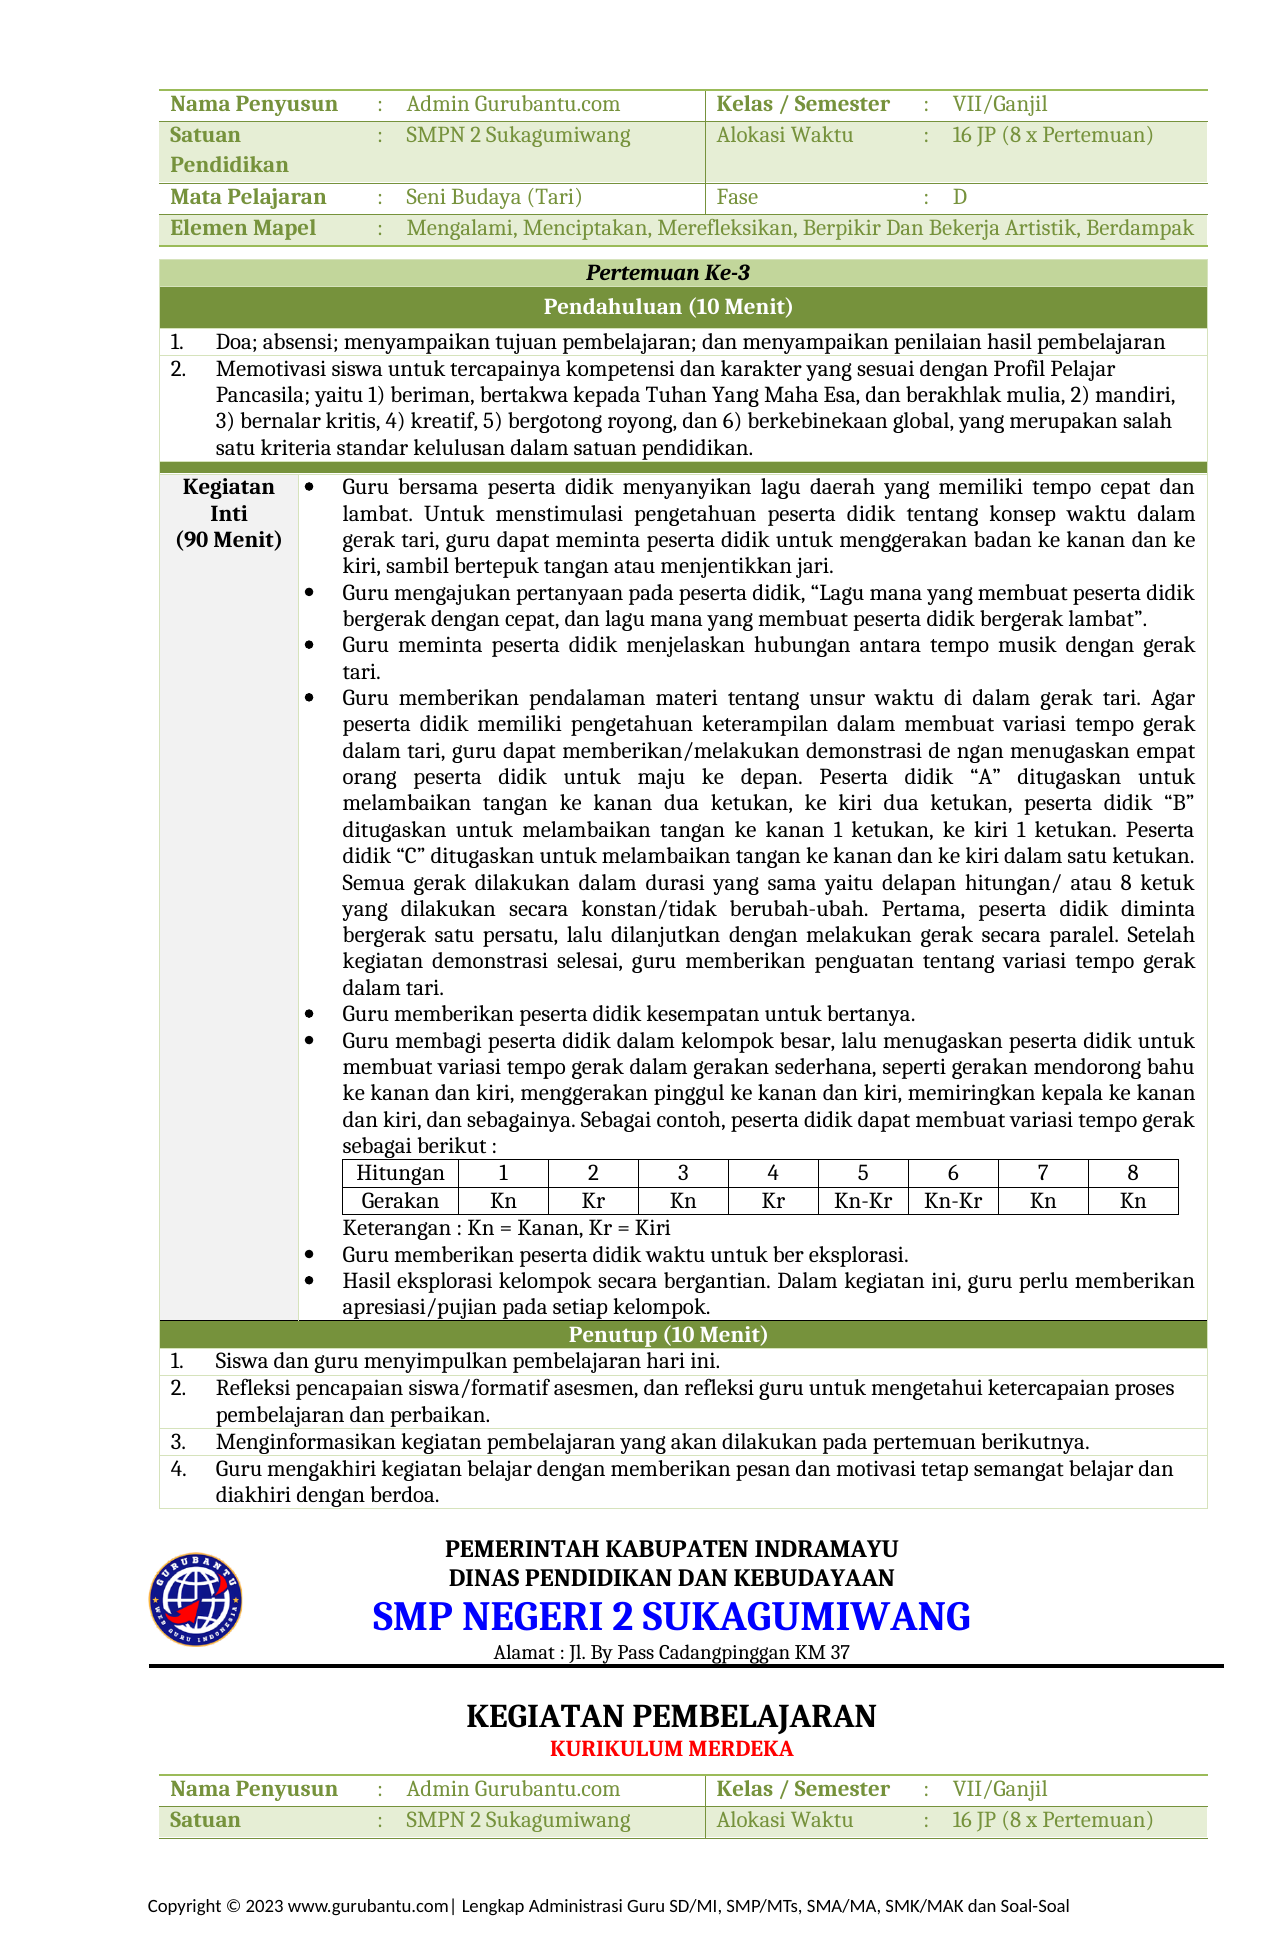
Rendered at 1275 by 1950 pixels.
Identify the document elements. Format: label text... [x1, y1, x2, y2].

table_cell : [912, 184, 941, 214]
table_header Pertemuan Ke-3 [160, 260, 1207, 286]
text KEGIATAN PEMBELAJARAN [148, 1697, 1196, 1736]
table_cell 1. [160, 329, 204, 355]
table_cell Alokasi Waktu [706, 122, 912, 182]
table_cell Siswa dan guru menyimpulkan pembelajaran hari ini. [204, 1349, 1207, 1375]
table_cell Guru mengakhiri kegiatan belajar dengan memberikan pesan dan motivasi tetap semangat belajar dan diakhiri dengan berdoa. [204, 1456, 1207, 1508]
table_cell 4. [160, 1456, 204, 1508]
table_header VII/Ganjil [941, 91, 1207, 121]
table_cell Kegiatan Inti (90 Menit) [160, 475, 298, 1320]
table_cell Menginformasikan kegiatan pembelajaran yang akan dilakukan pada pertemuan berikutnya. [204, 1429, 1207, 1455]
table_cell Fase [706, 184, 912, 214]
table_cell 2. [160, 1376, 204, 1428]
table_header : [912, 1776, 941, 1806]
table_header Kelas / Semester [706, 91, 912, 121]
text DINAS PENDIDIKAN DAN KEBUDAYAAN [243, 1564, 1196, 1592]
table_cell Alokasi Waktu [706, 1807, 912, 1837]
table_cell : [366, 184, 395, 214]
table_cell Seni Budaya (Tari) [395, 184, 705, 214]
table_cell SMPN 2 Sukagumiwang [395, 122, 705, 182]
table_cell 3. [160, 1429, 204, 1455]
table_header VII/Ganjil [941, 1776, 1207, 1806]
text Alamat : Jl. By Pass Cadangpinggan KM 37 [148, 1640, 1196, 1664]
table_header Nama Penyusun [159, 1776, 366, 1806]
table_header : [912, 91, 941, 121]
table_cell : [912, 1807, 941, 1837]
text KURIKULUM MERDEKA [148, 1736, 1196, 1762]
table_cell D [941, 184, 1207, 214]
table_cell Elemen Mapel [159, 215, 366, 245]
picture [148, 1552, 243, 1647]
table_cell : [366, 215, 395, 245]
table_cell Pendahuluan (10 Menit) [160, 287, 1207, 328]
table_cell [941, 1807, 1207, 1837]
table_cell [160, 462, 1207, 473]
table_header Nama Penyusun [159, 91, 366, 121]
table_header : [366, 1776, 395, 1806]
table_header Admin Gurubantu.com [395, 91, 705, 121]
table_cell Satuan Pendidikan [159, 122, 366, 182]
table_cell Mengalami, Menciptakan, Merefleksikan, Berpikir Dan Bekerja Artistik, Berdampak [395, 215, 1207, 245]
text SMP NEGERI 2 SUKAGUMIWANG [243, 1592, 1196, 1640]
table_cell : [366, 122, 395, 182]
table_cell Refleksi pencapaian siswa/formatif asesmen, dan refleksi guru untuk mengetahui ketercapaian proses pembelajaran dan perbaikan. [204, 1376, 1207, 1428]
table_cell 2. [160, 356, 204, 461]
table_header Admin Gurubantu.com [395, 1776, 705, 1806]
table_cell : [366, 1807, 395, 1837]
table_cell 16 JP (8 x Pertemuan) [941, 122, 1207, 182]
table_cell Mata Pelajaran [159, 184, 366, 214]
table_header Kelas / Semester [706, 1776, 912, 1806]
table_header : [366, 91, 395, 121]
table_cell SMPN 2 Sukagumiwang [395, 1807, 705, 1837]
table_cell Penutup (10 Menit) [160, 1321, 1207, 1348]
table_cell 1. [160, 1349, 204, 1375]
table_cell : [912, 122, 941, 182]
text PEMERINTAH KABUPATEN INDRAMAYU [148, 1535, 1196, 1564]
table_cell Guru bersama peserta didik menyanyikan lagu daerah yang memiliki tempo cepat dan lambat. Untuk menstimulasi pengetahuan peserta didik tentang konsep waktu dalam gerak tari, guru dapat meminta peserta didik untuk menggerakan badan ke kanan dan ke kiri, sambil bertepuk tangan atau menjentikkan jari. Guru mengajukan pertanyaan pada peserta didik, “Lagu mana yang membuat peserta didik bergerak dengan cepat, dan lagu mana yang membuat peserta didik bergerak lambat”. Guru meminta peserta didik menjelaskan hubungan antara tempo musik dengan gerak tari. Guru memberikan pendalaman materi tentang unsur waktu di dalam gerak tari. Agar peserta didik memiliki pengetahuan keterampilan dalam membuat variasi tempo gerak dalam tari, guru dapat memberikan/melakukan demonstrasi de ngan menugaskan empat orang peserta didik untuk maju ke depan. Peserta didik “A” ditugaskan untuk melambaikan tangan ke kanan dua ketukan, ke kiri dua ketukan, peserta didik “B” ditugaskan untuk melambaikan tangan ke kanan 1 ketukan, ke kiri 1 ketukan. Peserta didik “C” ditugaskan untuk melambaikan tangan ke kanan dan ke kiri dalam satu ketukan. Semua gerak dilakukan dalam durasi yang sama yaitu delapan hitungan/ atau 8 ketuk yang dilakukan secara konstan/tidak berubah-ubah. Pertama, peserta didik diminta bergerak satu persatu, lalu dilanjutkan dengan melakukan gerak secara paralel. Setelah kegiatan demonstrasi selesai, guru memberikan penguatan tentang variasi tempo gerak dalam tari. Guru memberikan peserta didik kesempatan untuk bertanya. Guru membagi peserta didik dalam kelompok besar, lalu menugaskan peserta didik untuk membuat variasi tempo gerak dalam gerakan sederhana, seperti gerakan mendorong bahu ke kanan dan kiri, menggerakan pinggul ke kanan dan kiri, memiringkan kepala ke kanan dan kiri, dan sebagainya. Sebagai contoh, peserta didik dapat membuat variasi tempo gerak sebagai berikut : Keterangan : Kn = Kanan, Kr = Kiri Guru memberikan peserta didik waktu untuk ber eksplorasi. Hasil eksplorasi kelompok secara bergantian. Dalam kegiatan ini, guru perlu memberikan apresiasi/pujian pada setiap kelompok. [299, 475, 1207, 1320]
table_cell Doa; absensi; menyampaikan tujuan pembelajaran; dan menyampaikan penilaian hasil pembelajaran [204, 329, 1207, 355]
table_cell Satuan Pendidikan [159, 1807, 366, 1837]
table_cell Memotivasi siswa untuk tercapainya kompetensi dan karakter yang sesuai dengan Profil Pelajar Pancasila; yaitu 1) beriman, bertakwa kepada Tuhan Yang Maha Esa, dan berakhlak mulia, 2) mandiri, 3) bernalar kritis, 4) kreatif, 5) bergotong royong, dan 6) berkebinekaan global, yang merupakan salah satu kriteria standar kelulusan dalam satuan pendidikan. [204, 356, 1207, 461]
